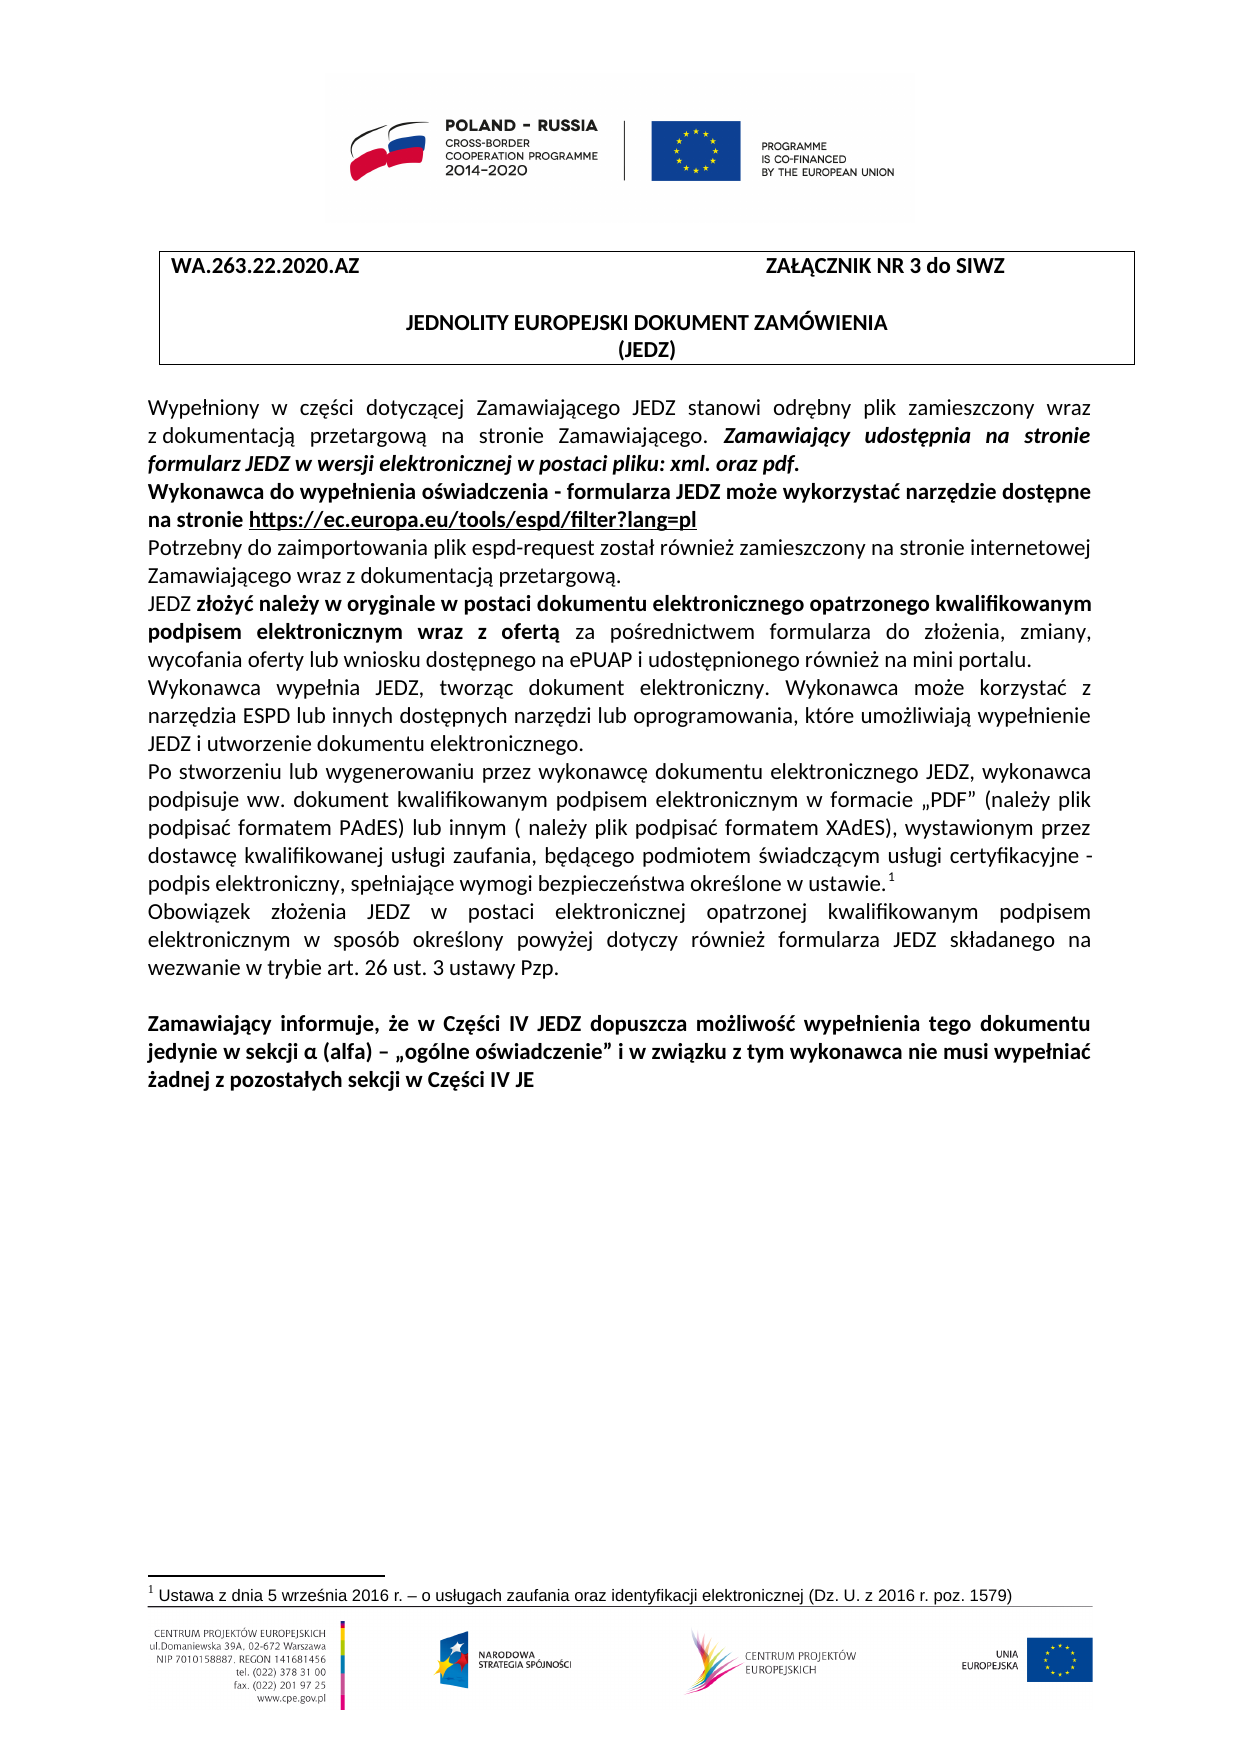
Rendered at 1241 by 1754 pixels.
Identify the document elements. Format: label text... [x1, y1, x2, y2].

table_cell JEDNOLITY EUROPEJSKI DOKUMENT ZAMÓWIENIA (JEDZ) [160, 308, 1134, 364]
text Zamawiający informuje, że w Części IV JEDZ dopuszcza możliwość wypełnienia tego dokumentu jedynie w sekcji α (alfa) – „ogólne oświadczenie” i w związku z tym wykonawca nie musi wypełniać żadnej z pozostałych sekcji w Części IV JE [148, 1009, 1093, 1093]
picture [147, 1606, 1093, 1710]
text JEDZ złożyć należy w oryginale w postaci dokumentu elektronicznego opatrzonego kwalifikowanym podpisem elektronicznym wraz z ofertą za pośrednictwem formularza do złożenia, zmiany, wycofania oferty lub wniosku dostępnego na ePUAP i udostępnionego również na mini portalu. [148, 589, 1093, 673]
text Po stworzeniu lub wygenerowaniu przez wykonawcę dokumentu elektronicznego JEDZ, wykonawca podpisuje ww. dokument kwalifikowanym podpisem elektronicznym w formacie „PDF” (należy plik podpisać formatem PAdES) lub innym ( należy plik podpisać formatem XAdES), wystawionym przez dostawcę kwalifikowanej usługi zaufania, będącego podmiotem świadczącym usługi certyfikacyjne - podpis elektroniczny, spełniające wymogi bezpieczeństwa określone w ustawie. [148, 757, 1093, 897]
text Potrzebny do zaimportowania plik espd-request został również zamieszczony na stronie internetowej Zamawiającego wraz z dokumentacją przetargową. [148, 533, 1093, 589]
text Wypełniony w części dotyczącej Zamawiającego JEDZ stanowi odrębny plik zamieszczony wraz z dokumentacją przetargową na stronie Zamawiającego. Zamawiający udostępnia na stronie formularz JEDZ w wersji elektronicznej w postaci pliku: xml. oraz pdf. [148, 393, 1093, 477]
text Wykonawca wypełnia JEDZ, tworząc dokument elektroniczny. Wykonawca może korzystać z narzędzia ESPD lub innych dostępnych narzędzi lub oprogramowania, które umożliwiają wypełnienie JEDZ i utworzenie dokumentu elektronicznego. [148, 673, 1093, 757]
picture [325, 73, 916, 223]
text Wykonawca do wypełnienia oświadczenia - formularza JEDZ może wykorzystać narzędzie dostępne na stronie https://ec.europa.eu/tools/espd/filter?lang=pl [148, 477, 1093, 533]
text Obowiązek złożenia JEDZ w postaci elektronicznej opatrzonej kwalifikowanym podpisem elektronicznym w sposób określony powyżej dotyczy również formularza JEDZ składanego na wezwanie w trybie art. 26 ust. 3 ustawy Pzp. [148, 897, 1093, 981]
table_header WA.263.22.2020.AZ ZAŁĄCZNIK NR 3 do SIWZ [160, 252, 1134, 308]
